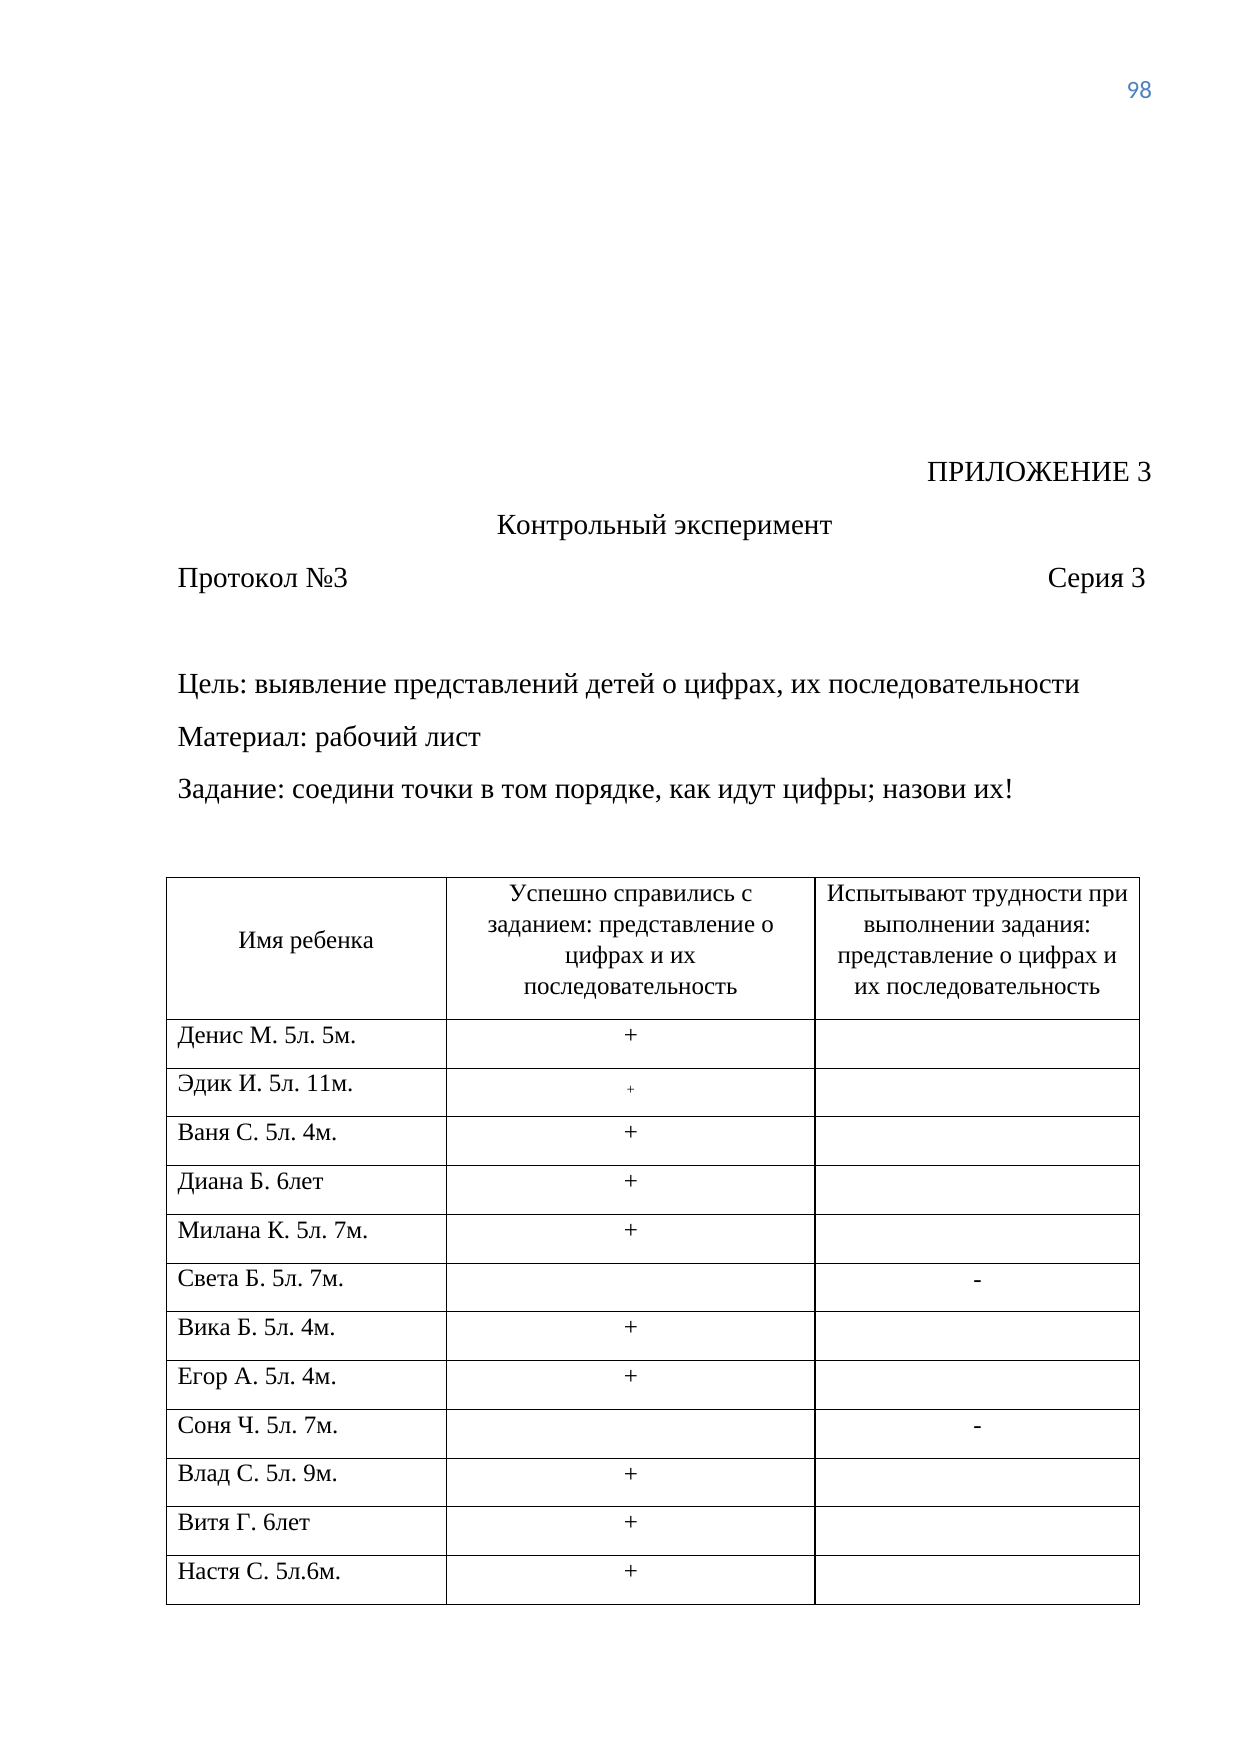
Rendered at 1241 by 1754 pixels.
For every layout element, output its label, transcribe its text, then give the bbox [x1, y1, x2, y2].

table_cell + [447, 1507, 814, 1555]
table_cell [816, 1459, 1139, 1506]
text ПРИЛОЖЕНИЕ 3 [177, 454, 1152, 488]
table_cell Эдик И. 5л. 11м. [167, 1069, 446, 1116]
table_cell [816, 1069, 1139, 1116]
table_cell Диана Б. 6лет [167, 1166, 446, 1214]
table_cell [816, 1507, 1139, 1555]
table_cell [447, 1264, 814, 1311]
table_cell Настя С. 5л.6м. [167, 1556, 446, 1604]
table_header Успешно справились с заданием: представление о цифрах и их последовательность [447, 878, 814, 1019]
table_header Испытывают трудности при выполнении задания: представление о цифрах и их последовательность [816, 878, 1139, 1019]
text Цель: выявление представлений детей о цифрах, их последовательности [177, 666, 1152, 699]
table_cell [816, 1556, 1139, 1604]
table_cell Витя Г. 6лет [167, 1507, 446, 1555]
text Задание: соедини точки в том порядке, как идут цифры; назови их! [177, 771, 1152, 805]
table_cell + [447, 1312, 814, 1360]
table_header Имя ребенка [167, 878, 446, 1019]
table_cell + [447, 1166, 814, 1214]
table_cell [816, 1166, 1139, 1214]
table_cell [447, 1410, 814, 1457]
table_cell + [447, 1459, 814, 1506]
table_cell - [816, 1264, 1139, 1311]
table_cell [816, 1117, 1139, 1165]
text Материал: рабочий лист [177, 719, 1152, 752]
table_cell + [447, 1361, 814, 1409]
table_cell + [447, 1117, 814, 1165]
table_cell - [816, 1410, 1139, 1457]
table_cell + [447, 1069, 814, 1116]
text Протокол №3 Серия 3 [177, 560, 1152, 594]
table_cell Егор А. 5л. 4м. [167, 1361, 446, 1409]
table_cell [816, 1020, 1139, 1067]
table_cell + [447, 1020, 814, 1067]
text Контрольный эксперимент [177, 507, 1152, 541]
table_cell + [447, 1215, 814, 1262]
table_cell Денис М. 5л. 5м. [167, 1020, 446, 1067]
table_cell Света Б. 5л. 7м. [167, 1264, 446, 1311]
table_cell Вика Б. 5л. 4м. [167, 1312, 446, 1360]
table_cell [816, 1215, 1139, 1262]
table_cell Влад С. 5л. 9м. [167, 1459, 446, 1506]
table_cell [816, 1361, 1139, 1409]
table_cell Соня Ч. 5л. 7м. [167, 1410, 446, 1457]
table_cell [816, 1312, 1139, 1360]
table_cell Милана К. 5л. 7м. [167, 1215, 446, 1262]
table_cell + [447, 1556, 814, 1604]
table_cell Ваня С. 5л. 4м. [167, 1117, 446, 1165]
